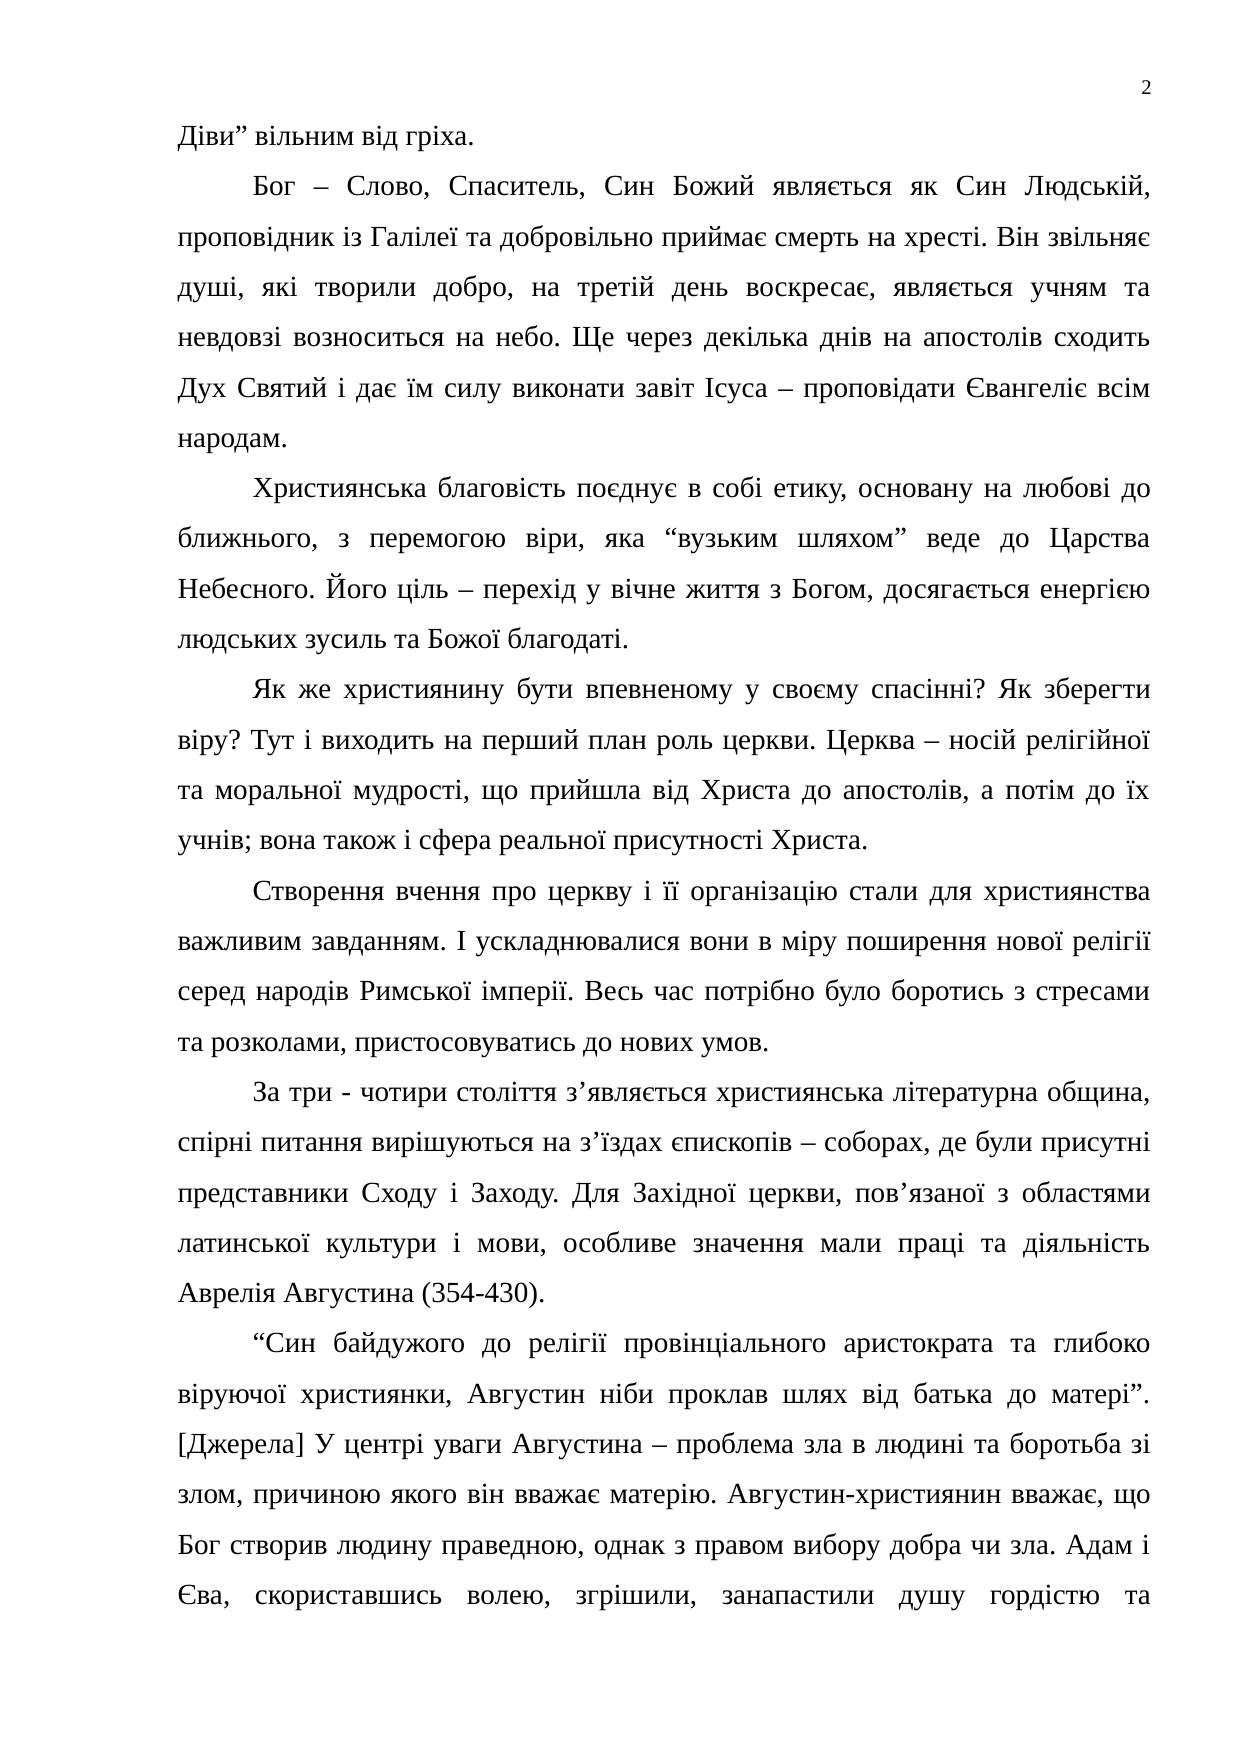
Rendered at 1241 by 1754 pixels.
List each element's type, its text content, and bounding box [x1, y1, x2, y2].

text Бог – Слово, Спаситель, Син Божий являється як Син Людській, проповідник із Галілеї та добровільно приймає смерть на хресті. Він звільняє душі, які творили добро, на третій день воскресає, являється учням та невдовзі возноситься на небо. Ще через декілька днів на апостолів сходить Дух Святий і дає їм силу виконати завіт Ісуса – проповідати Євангеліє всім народам. [177, 168, 1152, 453]
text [177, 118, 1152, 152]
text За три - чотири століття з’являється християнська літературна община, спірні питання вирішуються на з’їздах єпископів – соборах, де були присутні представники Сходу і Заходу. Для Західної церкви, пов’язаної з областями латинської культури і мови, особливе значення мали праці та діяльність Аврелія Августина (354-430). [177, 1074, 1152, 1309]
text Створення вчення про церкву і її організацію стали для християнства важливим завданням. І ускладнювалися вони в міру поширення нової релігії серед народів Римської імперії. Весь час потрібно було боротись з стресами та розколами, пристосовуватись до нових умов. [177, 873, 1152, 1057]
text Християнська благовість поєднує в собі етику, основану на любові до ближнього, з перемогою віри, яка “вузьким шляхом” веде до Царства Небесного. Його ціль – перехід у вічне життя з Богом, досягається енергією людських зусиль та Божої благодаті. [177, 470, 1152, 655]
text Як же християнину бути впевненому у своєму спасінні? Як зберегти віру? Тут і виходить на перший план роль церкви. Церква – носій релігійної та моральної мудрості, що прийшла від Христа до апостолів, а потім до їх учнів; вона також і сфера реальної присутності Христа. [177, 672, 1152, 856]
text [177, 1326, 1152, 1611]
